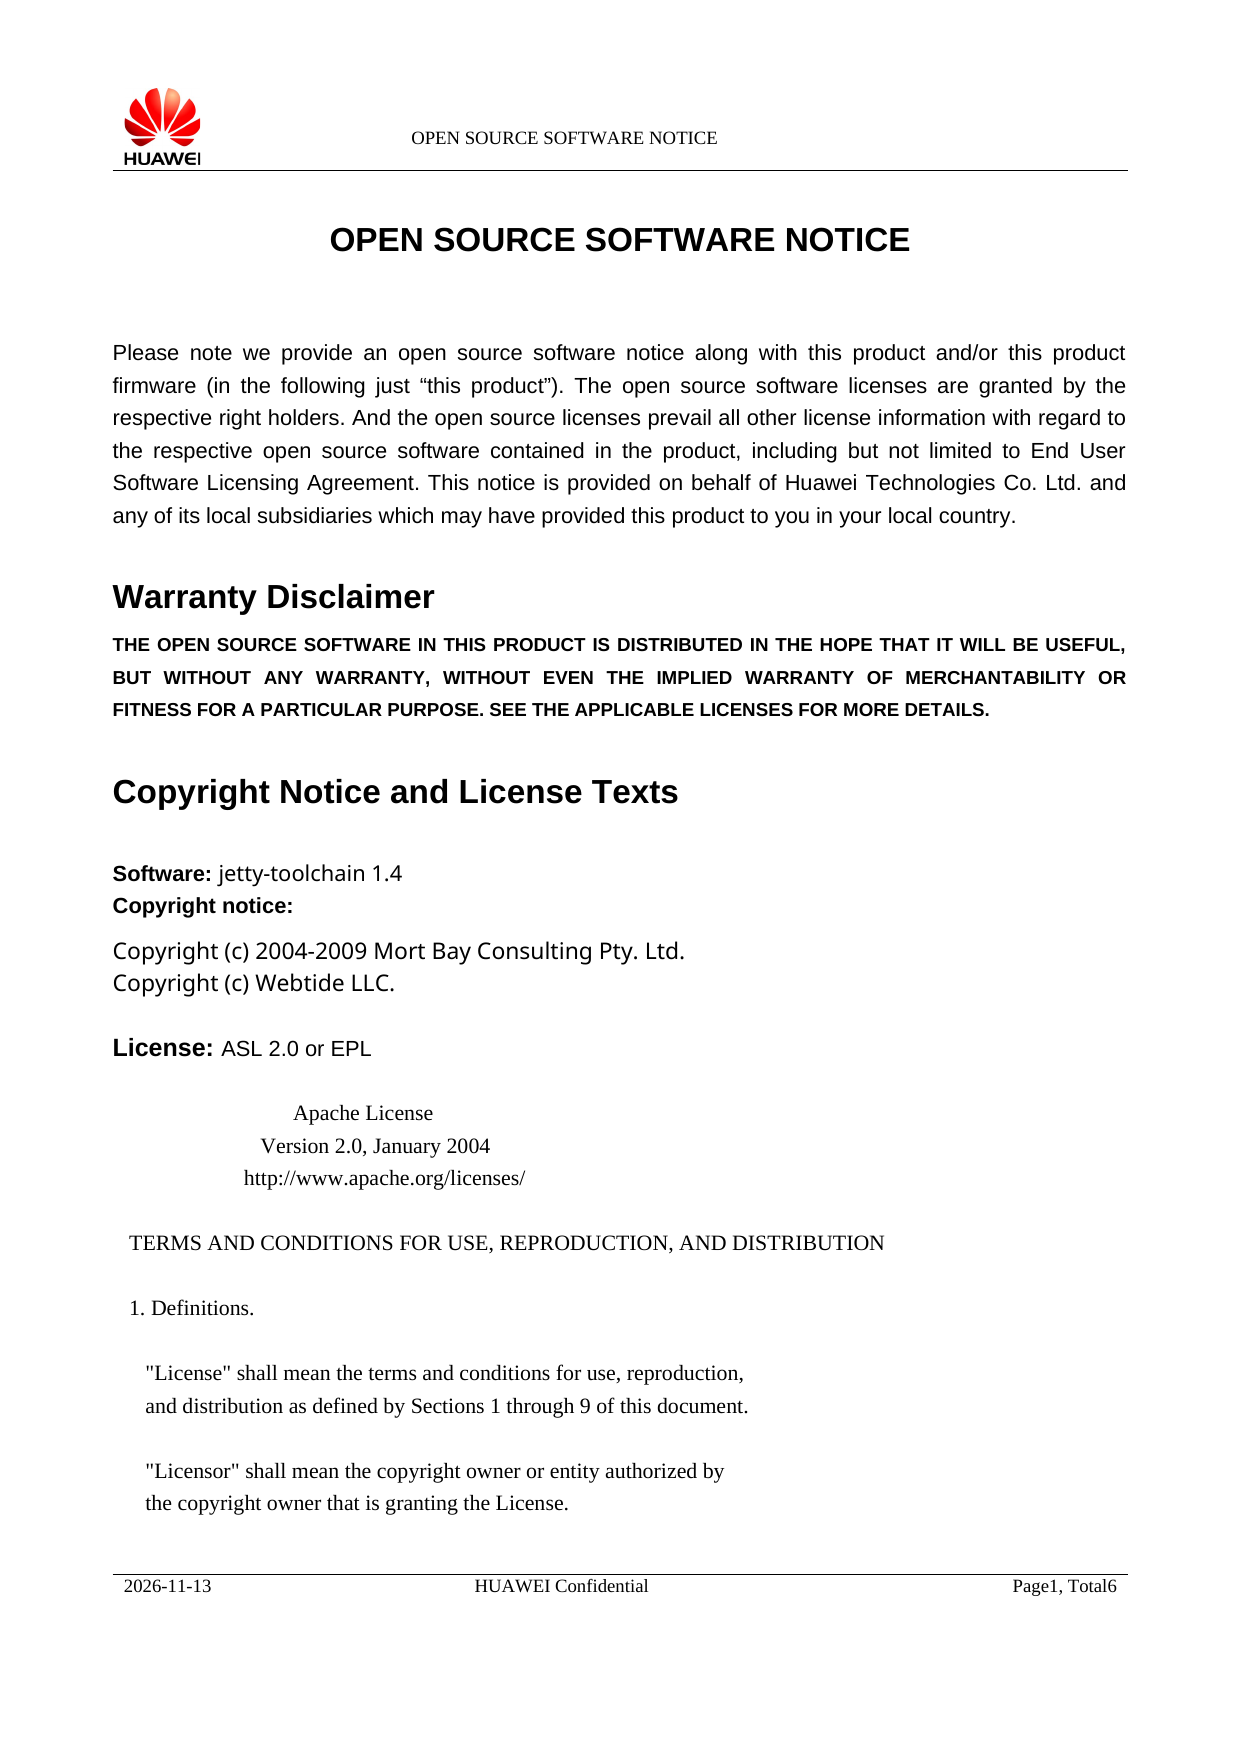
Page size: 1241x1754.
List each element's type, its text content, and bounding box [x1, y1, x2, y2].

text Copyright Notice and License Texts [112, 759, 1128, 824]
text The open source software in this product is distributed in the hope that it will be useful, but WITHOUT ANY WARRANTY, without even the implied warranty of MERCHANTABILITY or FITNESS FOR A PARTICULAR PURPOSE. See the applicable licenses for more details. [112, 629, 1128, 726]
text Please note we provide an open source software notice along with this product and/or this product firmware (in the following just “this product”). The open source software licenses are granted by the respective right holders. And the open source licenses prevail all other license information with regard to the respective open source software contained in the product, including but not limited to End User Software Licensing Agreement. This notice is provided on behalf of Huawei Technologies Co. Ltd. and any of its local subsidiaries which may have provided this product to you in your local country. [112, 336, 1128, 531]
text OPEN SOURCE SOFTWARE NOTICE [112, 206, 1128, 271]
text Copyright (c) 2004-2009 Mort Bay Consulting Pty. Ltd. Copyright (c) Webtide LLC. [112, 934, 1128, 1031]
text Copyright notice: [112, 889, 1128, 921]
text License: ASL 2.0 or EPL [112, 1031, 1128, 1064]
picture [124, 88, 201, 165]
text Warranty Disclaimer [112, 564, 1128, 629]
title Software: jetty-toolchain 1.4 [112, 856, 1128, 889]
